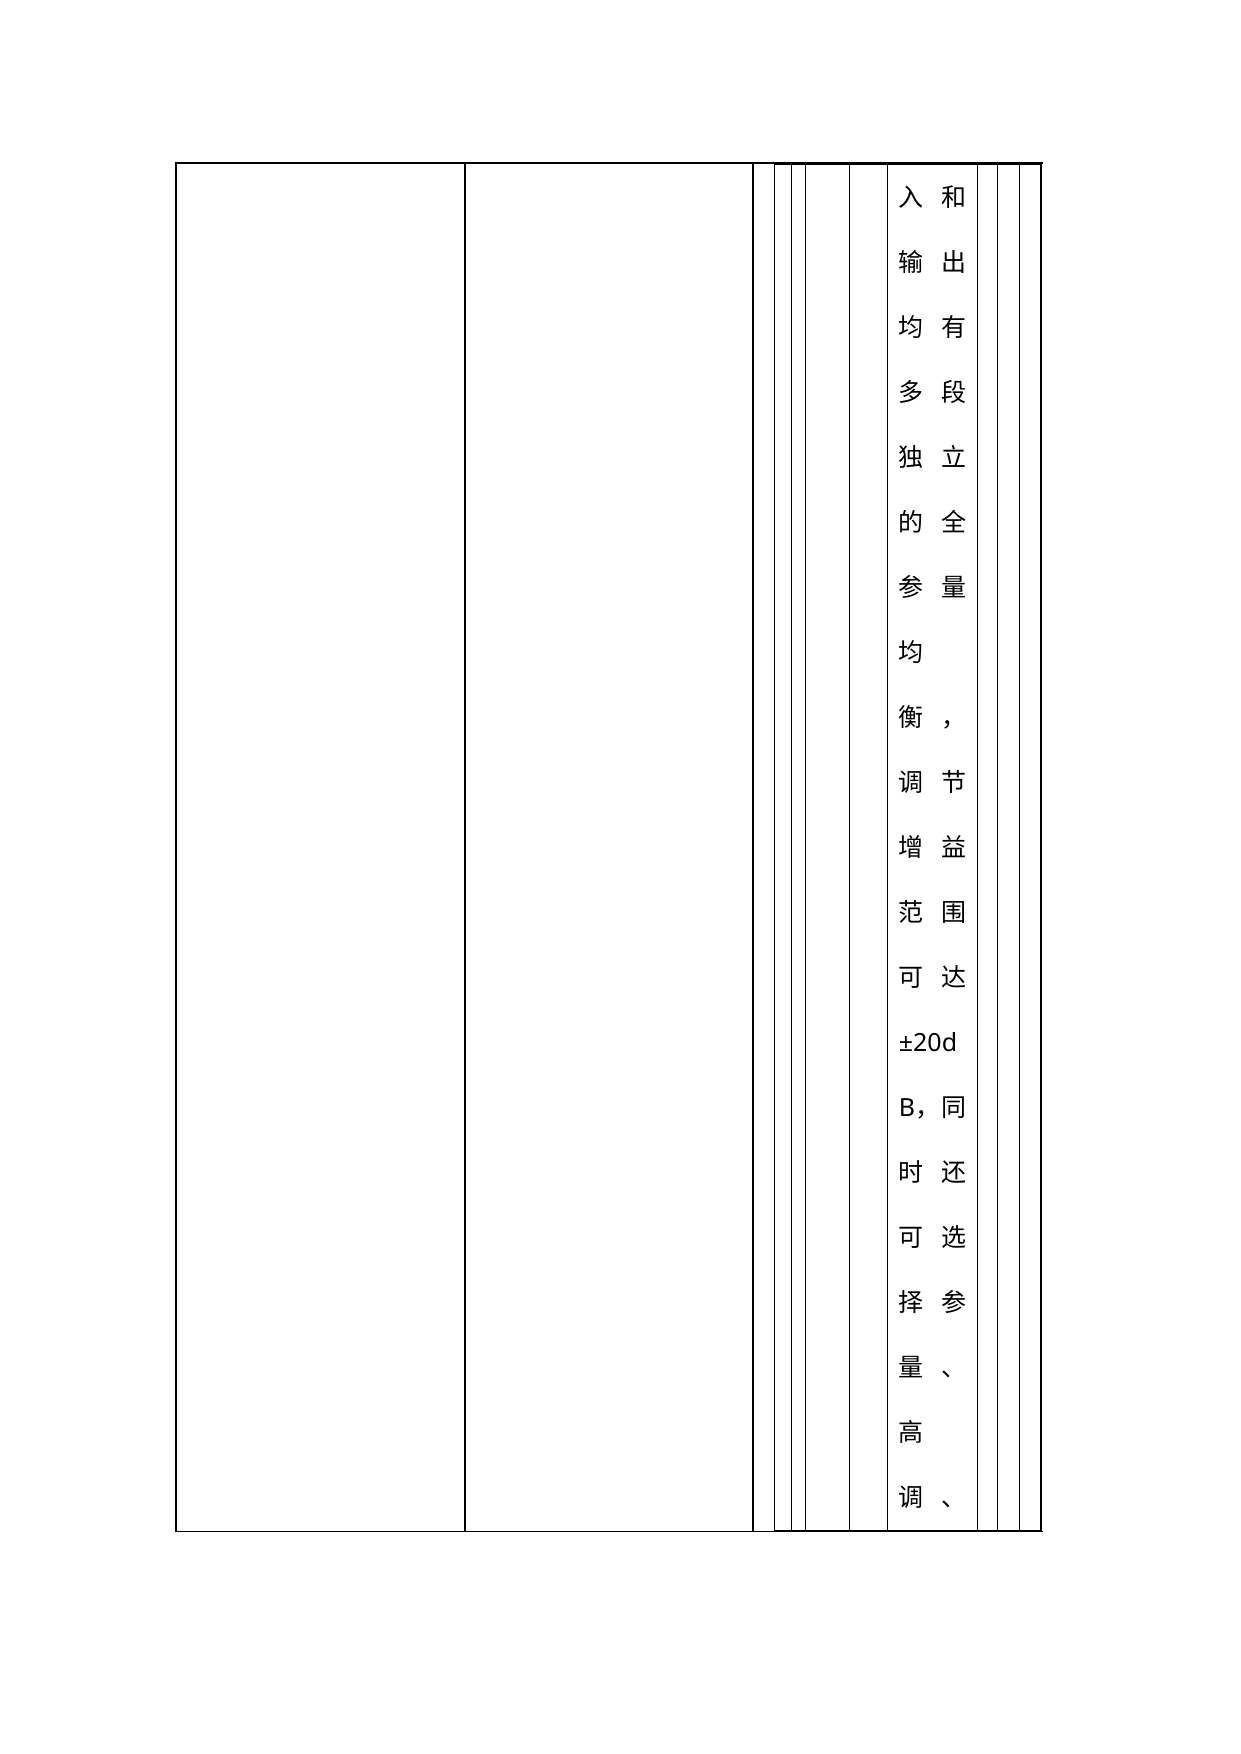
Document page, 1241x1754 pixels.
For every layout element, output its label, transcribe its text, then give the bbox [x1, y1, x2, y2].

table_cell [775, 165, 791, 1530]
table_cell 1 [466, 164, 752, 1531]
table_cell [888, 165, 977, 1530]
table_cell [850, 165, 887, 1530]
table_cell [1020, 165, 1040, 1530]
table_cell [792, 165, 805, 1530]
table_cell [754, 164, 774, 1531]
table_cell [177, 164, 464, 1531]
table_cell [978, 165, 997, 1530]
table_cell [806, 165, 849, 1530]
